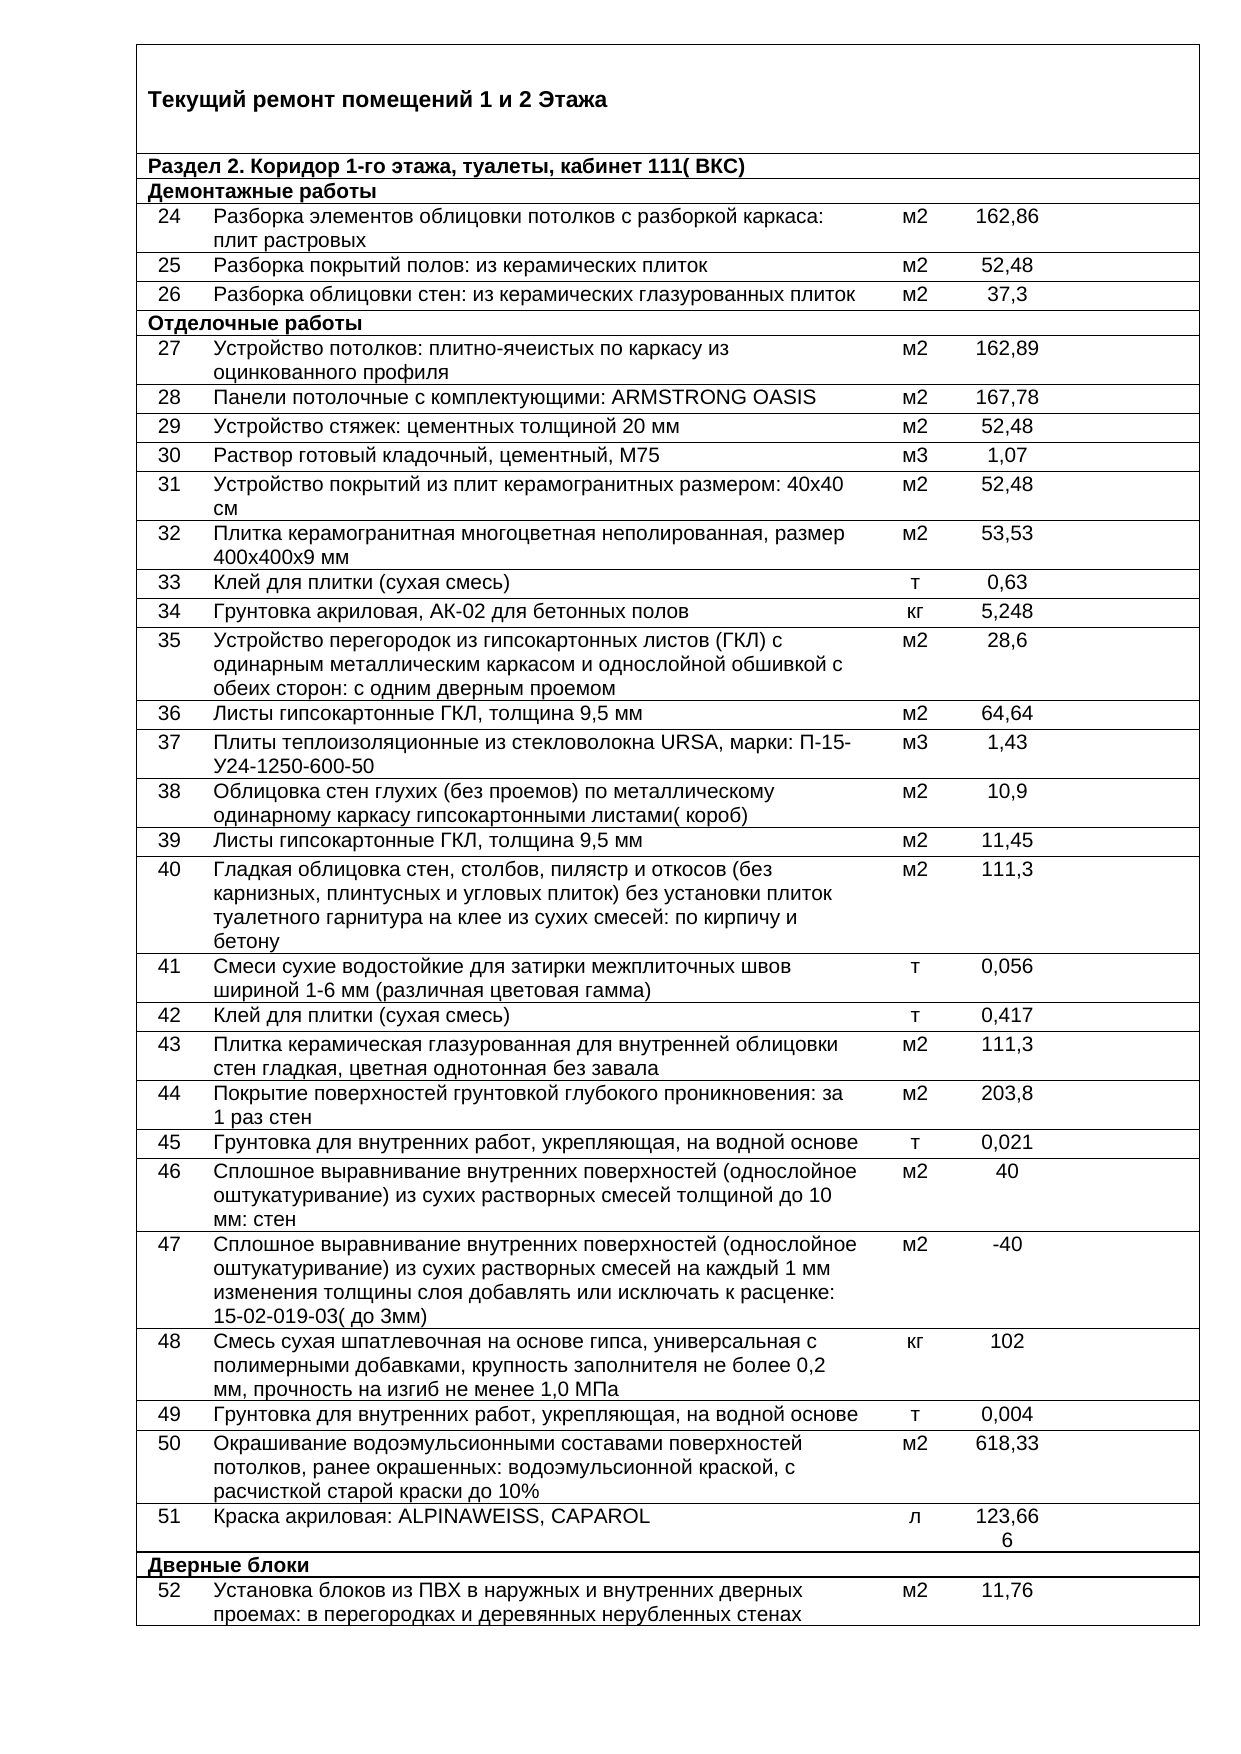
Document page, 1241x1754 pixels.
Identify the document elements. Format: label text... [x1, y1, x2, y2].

table_cell 162,89 [958, 336, 1056, 384]
table_cell Текущий ремонт помещений 1 и 2 Этажа [137, 45, 1199, 153]
table_cell 31 [137, 472, 202, 520]
table_cell 43 [137, 1032, 202, 1080]
table_cell Раствор готовый кладочный, цементный, М75 [202, 443, 872, 471]
table_cell [1056, 779, 1199, 827]
table_cell 24 [137, 204, 202, 252]
table_cell Разборка элементов облицовки потолков с разборкой каркаса: плит растровых [202, 204, 872, 252]
table_cell Демонтажные работы [137, 179, 1199, 203]
table_cell м2 [872, 1032, 958, 1080]
table_cell 64,64 [958, 701, 1056, 729]
table_cell 52 [137, 1578, 202, 1625]
table_cell [1056, 1003, 1199, 1031]
table_cell Гладкая облицовка стен, столбов, пилястр и откосов (без карнизных, плинтусных и угловых плиток) без установки плиток туалетного гарнитура на клее из сухих смесей: по кирпичу и бетону [202, 857, 872, 953]
table_cell [1056, 701, 1199, 729]
table_cell Плитка керамическая глазурованная для внутренней облицовки стен гладкая, цветная однотонная без завала [202, 1032, 872, 1080]
table_cell [1056, 1081, 1199, 1129]
table_cell Отделочные работы [137, 311, 1199, 335]
table_cell 53,53 [958, 521, 1056, 569]
table_cell [1056, 1159, 1199, 1231]
table_cell м2 [872, 414, 958, 442]
table_cell м2 [872, 828, 958, 856]
table_cell Плиты теплоизоляционные из стекловолокна URSA, марки: П-15-У24-1250-600-50 [202, 730, 872, 778]
table_cell т [872, 1401, 958, 1429]
table_cell т [872, 1003, 958, 1031]
table_cell [1056, 443, 1199, 471]
table_cell Грунтовка акриловая, АК-02 для бетонных полов [202, 599, 872, 627]
table_cell 11,45 [958, 828, 1056, 856]
table_cell 27 [137, 336, 202, 384]
table_cell Разборка покрытий полов: из керамических плиток [202, 253, 872, 281]
table_cell т [872, 1130, 958, 1158]
table_cell [1056, 521, 1199, 569]
table_cell 47 [137, 1232, 202, 1327]
table_cell [1056, 628, 1199, 700]
table_cell [1056, 253, 1199, 281]
table_cell [1056, 1232, 1199, 1327]
table_cell [1056, 385, 1199, 413]
table_cell Панели потолочные с комплектующими: ARMSTRONG OASIS [202, 385, 872, 413]
table_cell 33 [137, 570, 202, 598]
table_cell 41 [137, 954, 202, 1002]
table_cell [1056, 1130, 1199, 1158]
table_cell [1056, 599, 1199, 627]
table_cell кг [872, 599, 958, 627]
table_cell 49 [137, 1401, 202, 1429]
table_cell 52,48 [958, 472, 1056, 520]
table_cell Смесь сухая шпатлевочная на основе гипса, универсальная с полимерными добавками, крупность заполнителя не более 0,2 мм, прочность на изгиб не менее 1,0 МПа [202, 1329, 872, 1400]
table_cell м2 [872, 253, 958, 281]
table_cell 52,48 [958, 414, 1056, 442]
table_cell Клей для плитки (сухая смесь) [202, 1003, 872, 1031]
table_cell Грунтовка для внутренних работ, укрепляющая, на водной основе [202, 1130, 872, 1158]
table_cell м2 [872, 385, 958, 413]
table_cell 26 [137, 282, 202, 310]
table_cell [1056, 336, 1199, 384]
table_cell 32 [137, 521, 202, 569]
table_cell 35 [137, 628, 202, 700]
table_cell кг [872, 1329, 958, 1400]
table_cell Устройство покрытий из плит керамогранитных размером: 40х40 см [202, 472, 872, 520]
table_cell 48 [137, 1329, 202, 1400]
table_cell 0,004 [958, 1401, 1056, 1429]
table_cell 28,6 [958, 628, 1056, 700]
table_cell т [872, 954, 958, 1002]
table_cell 123,666 [958, 1504, 1056, 1551]
table_cell м2 [872, 1159, 958, 1231]
table_cell 162,86 [958, 204, 1056, 252]
table_cell 11,76 [958, 1578, 1056, 1625]
table_cell Сплошное выравнивание внутренних поверхностей (однослойное оштукатуривание) из сухих растворных смесей толщиной до 10 мм: стен [202, 1159, 872, 1231]
table_cell 52,48 [958, 253, 1056, 281]
table_cell 34 [137, 599, 202, 627]
table_cell 46 [137, 1159, 202, 1231]
table_cell Грунтовка для внутренних работ, укрепляющая, на водной основе [202, 1401, 872, 1429]
table_cell 203,8 [958, 1081, 1056, 1129]
table_cell [1056, 1329, 1199, 1400]
table_cell м2 [872, 1578, 958, 1625]
table_cell [1056, 954, 1199, 1002]
table_cell Сплошное выравнивание внутренних поверхностей (однослойное оштукатуривание) из сухих растворных смесей на каждый 1 мм изменения толщины слоя добавлять или исключать к расценке: 15-02-019-03( до 3мм) [202, 1232, 872, 1327]
table_cell 30 [137, 443, 202, 471]
table_cell 0,021 [958, 1130, 1056, 1158]
table_cell Покрытие поверхностей грунтовкой глубокого проникновения: за 1 раз стен [202, 1081, 872, 1129]
table_cell Раздел 2. Коридор 1-го этажа, туалеты, кабинет 111( ВКС) [137, 154, 1199, 178]
table_cell 111,3 [958, 857, 1056, 953]
table_cell 25 [137, 253, 202, 281]
table_cell м2 [872, 336, 958, 384]
table_cell м2 [872, 857, 958, 953]
table_cell м2 [872, 282, 958, 310]
table_cell Окрашивание водоэмульсионными составами поверхностей потолков, ранее окрашенных: водоэмульсионной краской, с расчисткой старой краски до 10% [202, 1431, 872, 1502]
table_cell [1056, 570, 1199, 598]
table_cell м3 [872, 443, 958, 471]
table_cell Листы гипсокартонные ГКЛ, толщина 9,5 мм [202, 701, 872, 729]
table_cell Устройство стяжек: цементных толщиной 20 мм [202, 414, 872, 442]
table_cell Смеси сухие водостойкие для затирки межплиточных швов шириной 1-6 мм (различная цветовая гамма) [202, 954, 872, 1002]
table_cell м3 [872, 730, 958, 778]
table_cell 1,43 [958, 730, 1056, 778]
table_cell 38 [137, 779, 202, 827]
table_cell 37 [137, 730, 202, 778]
table_cell 618,33 [958, 1431, 1056, 1502]
table_cell м2 [872, 628, 958, 700]
table_cell 37,3 [958, 282, 1056, 310]
table_cell 102 [958, 1329, 1056, 1400]
table_cell Облицовка стен глухих (без проемов) по металлическому одинарному каркасу гипсокартонными листами( короб) [202, 779, 872, 827]
table_cell [1056, 472, 1199, 520]
table_cell Клей для плитки (сухая смесь) [202, 570, 872, 598]
table_cell м2 [872, 1232, 958, 1327]
table_cell Разборка облицовки стен: из керамических глазурованных плиток [202, 282, 872, 310]
table_cell 42 [137, 1003, 202, 1031]
table_cell 0,63 [958, 570, 1056, 598]
table_cell [1056, 204, 1199, 252]
table_cell [1056, 828, 1199, 856]
table_cell 29 [137, 414, 202, 442]
table_cell [1056, 1578, 1199, 1625]
table_cell 50 [137, 1431, 202, 1502]
table_cell [1056, 1032, 1199, 1080]
table_cell Плитка керамогранитная многоцветная неполированная, размер 400х400х9 мм [202, 521, 872, 569]
table_cell Краска акриловая: ALPINAWEISS, CAPAROL [202, 1504, 872, 1551]
table_cell 45 [137, 1130, 202, 1158]
table_cell л [872, 1504, 958, 1551]
table_cell 51 [137, 1504, 202, 1551]
table_cell м2 [872, 521, 958, 569]
table_cell [1056, 857, 1199, 953]
table_cell 40 [137, 857, 202, 953]
table_cell м2 [872, 1431, 958, 1502]
table_cell [1056, 282, 1199, 310]
table_cell т [872, 570, 958, 598]
table_cell 167,78 [958, 385, 1056, 413]
table_cell 40 [958, 1159, 1056, 1231]
table_cell м2 [872, 472, 958, 520]
table_cell Листы гипсокартонные ГКЛ, толщина 9,5 мм [202, 828, 872, 856]
table_cell м2 [872, 204, 958, 252]
table_cell -40 [958, 1232, 1056, 1327]
table_cell Устройство перегородок из гипсокартонных листов (ГКЛ) с одинарным металлическим каркасом и однослойной обшивкой с обеих сторон: с одним дверным проемом [202, 628, 872, 700]
table_cell 1,07 [958, 443, 1056, 471]
table_cell м2 [872, 1081, 958, 1129]
table_cell 0,417 [958, 1003, 1056, 1031]
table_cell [202, 1578, 872, 1625]
table_cell м2 [872, 779, 958, 827]
table_cell [1056, 730, 1199, 778]
table_cell [1056, 414, 1199, 442]
table_cell [1056, 1401, 1199, 1429]
table_cell 0,056 [958, 954, 1056, 1002]
table_cell 44 [137, 1081, 202, 1129]
table_cell м2 [872, 701, 958, 729]
table_cell [1056, 1431, 1199, 1502]
table_cell 10,9 [958, 779, 1056, 827]
table_cell 36 [137, 701, 202, 729]
table_cell [1056, 1504, 1199, 1551]
table_cell Устройство потолков: плитно-ячеистых по каркасу из оцинкованного профиля [202, 336, 872, 384]
table_cell 28 [137, 385, 202, 413]
table_cell Дверные блоки [137, 1553, 1199, 1576]
table_cell 5,248 [958, 599, 1056, 627]
table_cell 111,3 [958, 1032, 1056, 1080]
table_cell 39 [137, 828, 202, 856]
